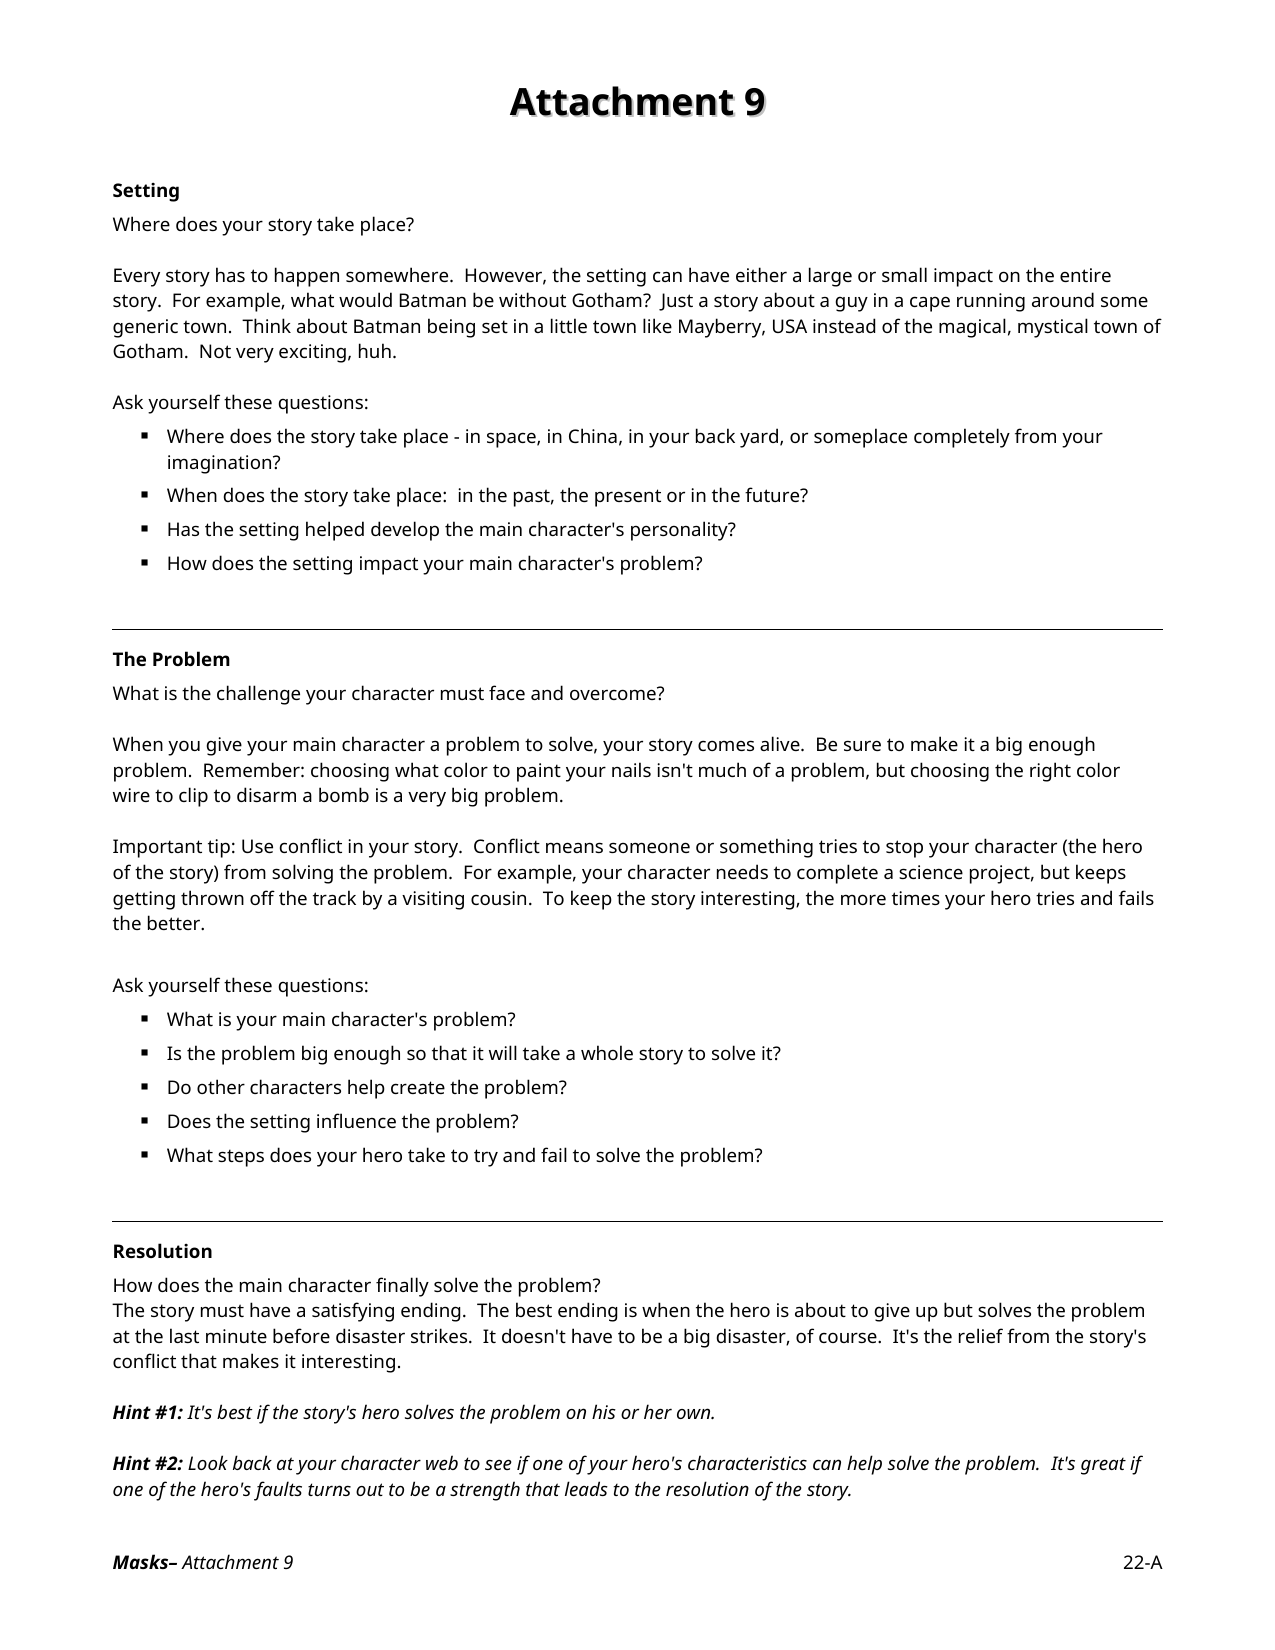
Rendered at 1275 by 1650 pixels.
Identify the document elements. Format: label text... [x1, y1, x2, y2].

list Has the setting helped develop the main character's personality? [139, 517, 1162, 542]
list Where does the story take place - in space, in , in your back yard, or someplace completely from your imagination? [139, 423, 1162, 474]
text Ask yourself these questions: [112, 389, 1162, 415]
text Important tip: Use conflict in your story. Conflict means someone or something tries to stop your character (the hero of the story) from solving the problem. For example, your character needs to complete a science project, but keeps getting thrown off the track by a visiting cousin. To keep the story interesting, the more times your hero tries and fails the better. [112, 834, 1162, 936]
text Where does your story take place? [112, 211, 1162, 236]
text The Problem [112, 647, 1162, 672]
list When does the story take place: in the past, the present or in the future? [139, 483, 1162, 508]
text How does the main character finally solve the problem? [112, 1272, 1162, 1298]
text Hint #2: Look back at your character web to see if one of your hero's characteristics can help solve the problem. It's great if one of the hero's faults turns out to be a strength that leads to the resolution of the story. [112, 1451, 1162, 1502]
list Does the setting influence the problem? [139, 1108, 1162, 1134]
text Resolution [112, 1238, 1162, 1264]
list What steps does your hero take to try and fail to solve the problem? [139, 1142, 1162, 1204]
list What is your main character's problem? [139, 1007, 1162, 1032]
list Do other characters help create the problem? [139, 1074, 1162, 1100]
text Every story has to happen somewhere. However, the setting can have either a large or small impact on the entire story. For example, what would Batman be without ? Just a story about a guy in a cape running around some generic town. Think about Batman being set in a little town like instead of the magical, mystical town of . Not very exciting, huh. [112, 262, 1162, 364]
text Ask yourself these questions: [112, 973, 1162, 998]
text Hint #1: It's best if the story's hero solves the problem on his or her own. [112, 1400, 1162, 1425]
text What is the challenge your character must face and overcome? [112, 681, 1162, 706]
list How does the setting impact your main character's problem? [139, 551, 1162, 613]
text When you give your main character a problem to solve, your story comes alive. Be sure to make it a big enough problem. Remember: choosing what color to paint your nails isn't much of a problem, but choosing the right color wire to clip to disarm a bomb is a very big problem. [112, 732, 1162, 808]
text The story must have a satisfying ending. The best ending is when the hero is about to give up but solves the problem at the last minute before disaster strikes. It doesn't have to be a big disaster, of course. It's the relief from the story's conflict that makes it interesting. [112, 1298, 1162, 1374]
list Is the problem big enough so that it will take a whole story to solve it? [139, 1040, 1162, 1066]
text Setting [112, 177, 1162, 203]
